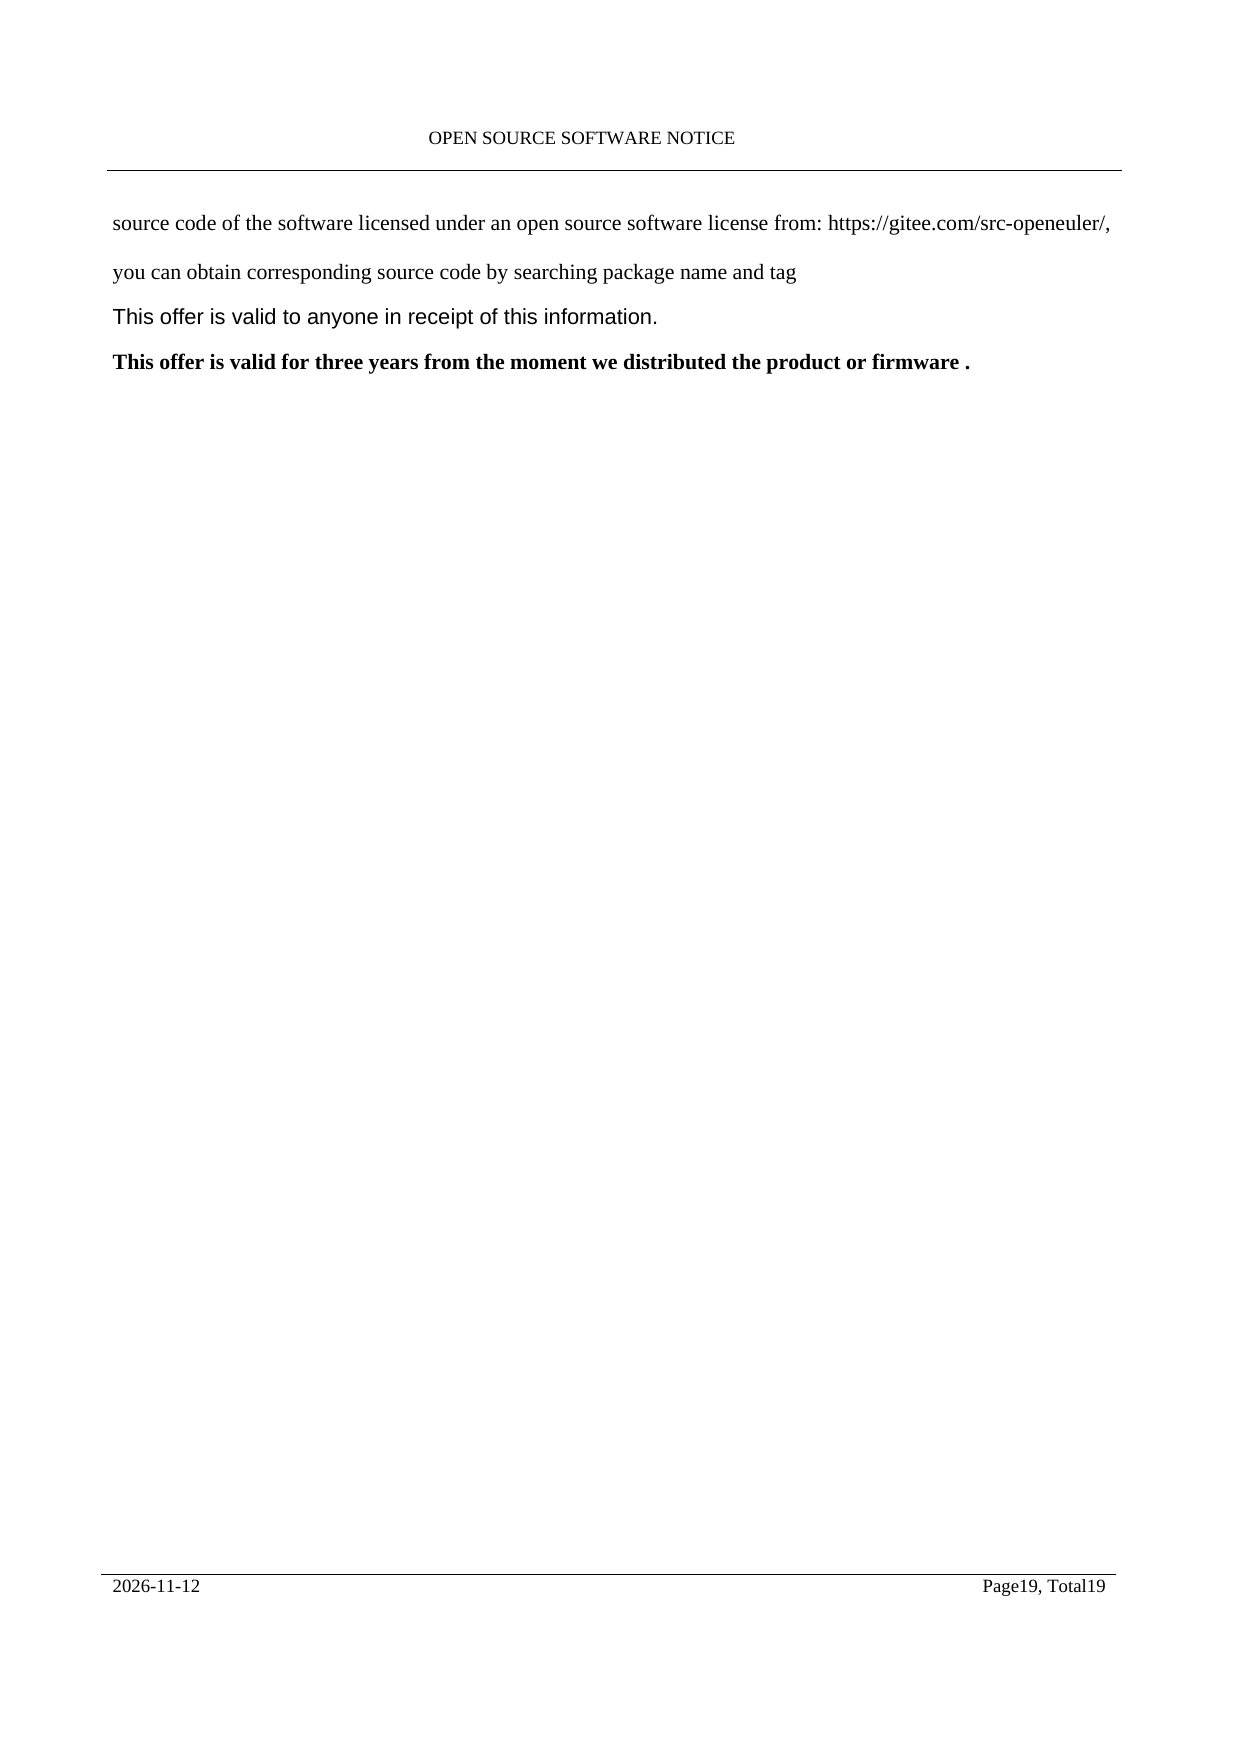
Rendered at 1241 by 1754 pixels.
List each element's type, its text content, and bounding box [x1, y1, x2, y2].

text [112, 206, 1128, 288]
text This offer is valid for three years from the moment we distributed the product or firmware . [112, 345, 1128, 378]
text This offer is valid to anyone in receipt of this information. [112, 300, 1128, 333]
